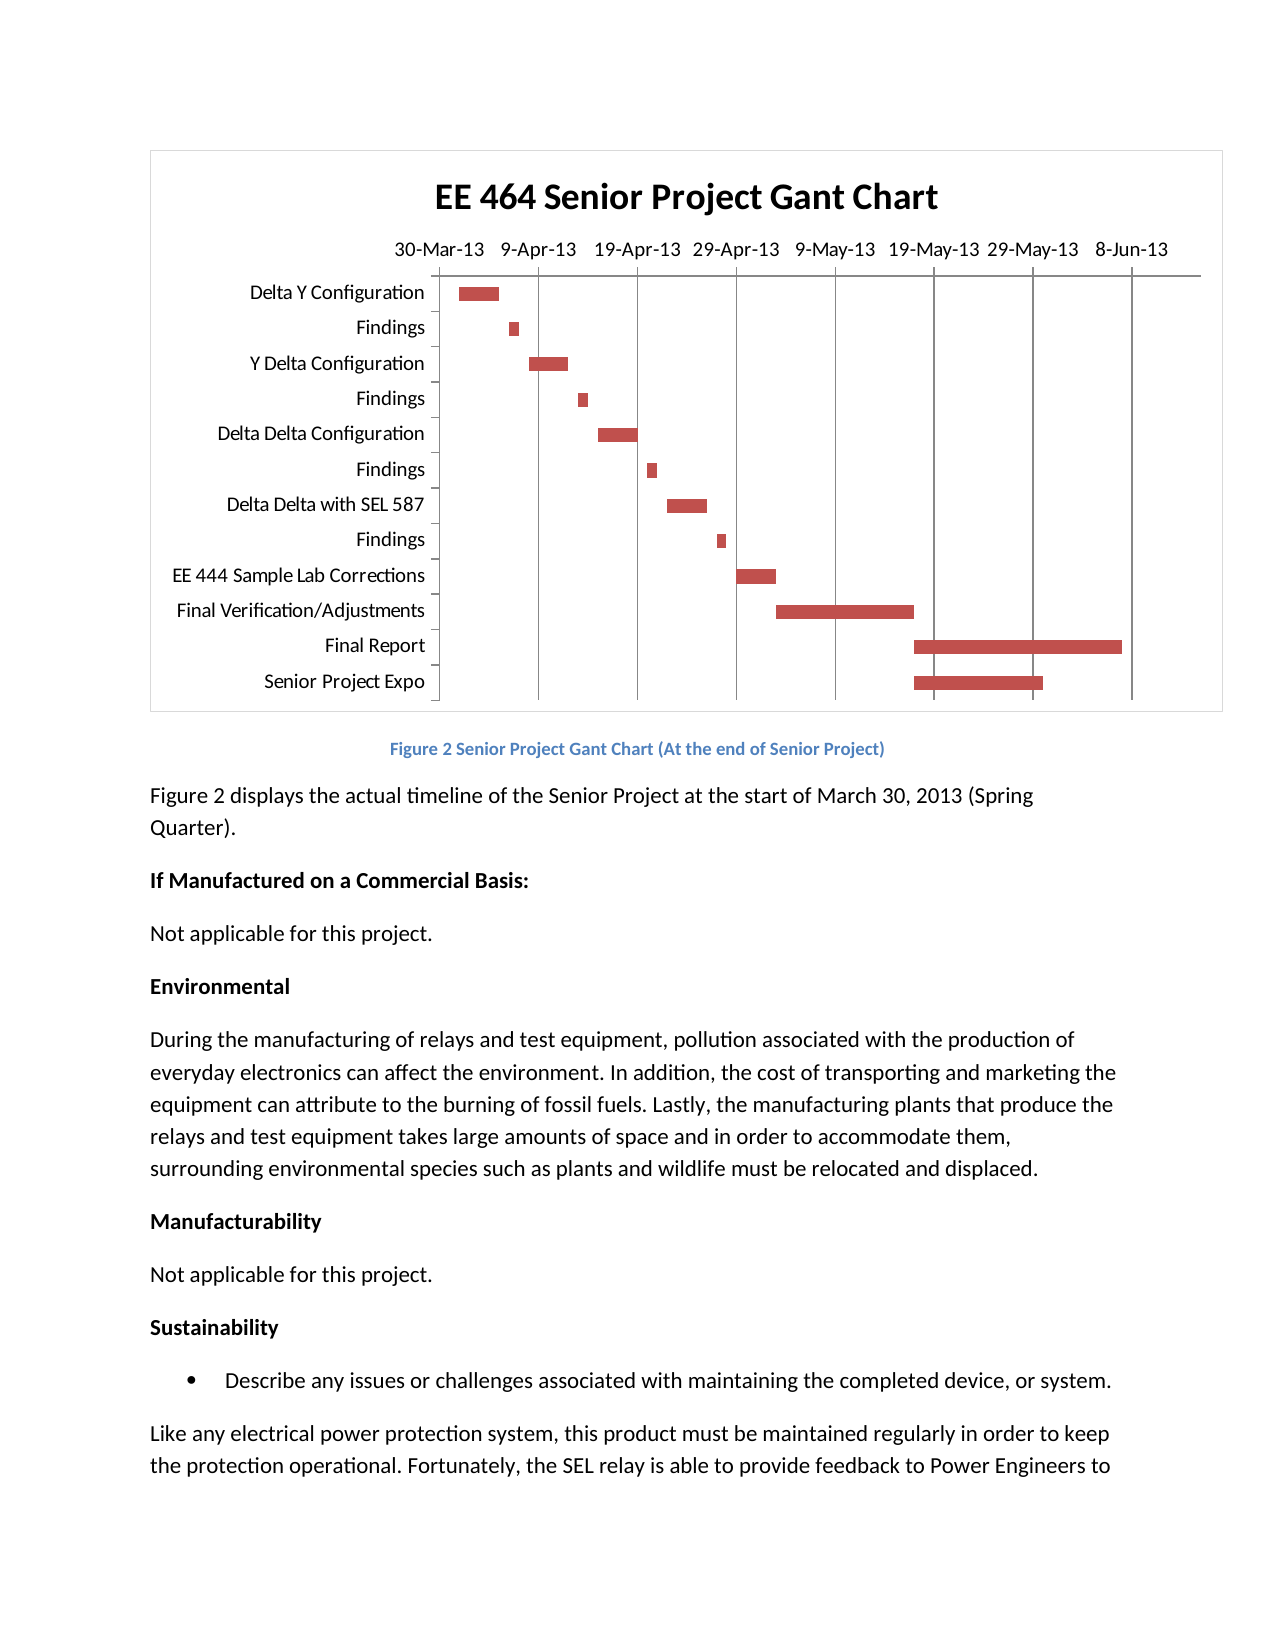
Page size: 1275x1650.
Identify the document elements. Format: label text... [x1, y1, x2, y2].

text Not applicable for this project. [150, 919, 1125, 947]
text If Manufactured on a Commercial Basis: [150, 866, 1125, 894]
text Environmental [150, 972, 1125, 1001]
text Sustainability [150, 1313, 1125, 1341]
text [150, 1419, 1125, 1479]
text Figure 2 displays the actual timeline of the Senior Project at the start of March 30, 2013 (Spring Quarter). [150, 781, 1125, 841]
text During the manufacturing of relays and test equipment, pollution associated with the production of everyday electronics can affect the environment. In addition, the cost of transporting and marketing the equipment can attribute to the burning of fossil fuels. Lastly, the manufacturing plants that produce the relays and test equipment takes large amounts of space and in order to accommodate them, surrounding environmental species such as plants and wildlife must be relocated and displaced. [150, 1026, 1125, 1182]
list Describe any issues or challenges associated with maintaining the completed device, or system. [187, 1366, 1125, 1394]
text Not applicable for this project. [150, 1260, 1125, 1288]
text Manufacturability [150, 1207, 1125, 1235]
